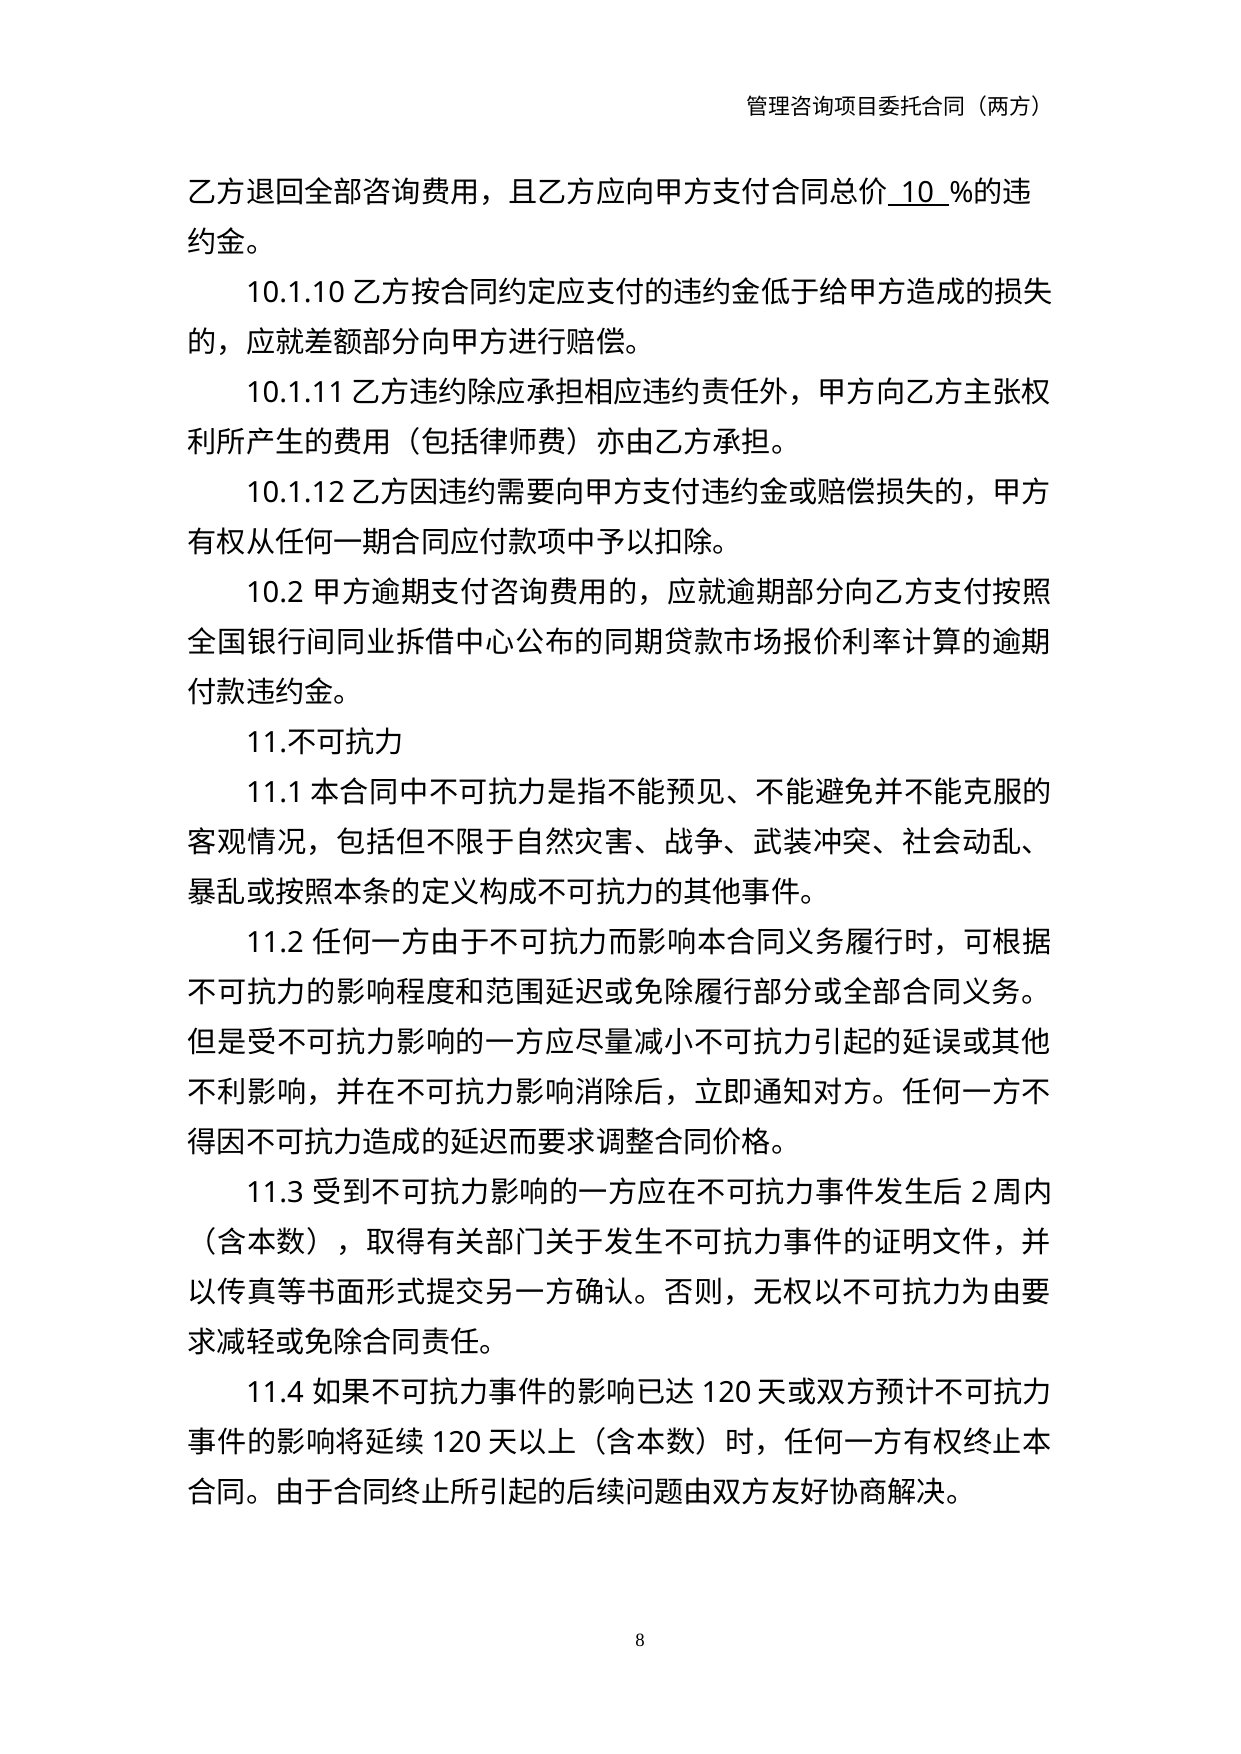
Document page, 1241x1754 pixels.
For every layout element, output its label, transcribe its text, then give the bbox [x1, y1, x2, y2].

subtitle 11.不可抗力 [187, 712, 1053, 762]
text 11.3 受到不可抗力影响的一方应在不可抗力事件发生后2周内（含本数），取得有关部门关于发生不可抗力事件的证明文件，并以传真等书面形式提交另一方确认。否则，无权以不可抗力为由要求减轻或免除合同责任。 [187, 1162, 1053, 1362]
text 10.1.10 乙方按合同约定应支付的违约金低于给甲方造成的损失的，应就差额部分向甲方进行赔偿。 [187, 262, 1053, 362]
text 11.4 如果不可抗力事件的影响已达120天或双方预计不可抗力事件的影响将延续120天以上（含本数）时，任何一方有权终止本合同。由于合同终止所引起的后续问题由双方友好协商解决。 [187, 1362, 1053, 1512]
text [187, 162, 1053, 262]
text 11.1本合同中不可抗力是指不能预见、不能避免并不能克服的客观情况，包括但不限于自然灾害、战争、武装冲突、社会动乱、暴乱或按照本条的定义构成不可抗力的其他事件。 [187, 762, 1053, 912]
text 10.2 甲方逾期支付咨询费用的，应就逾期部分向乙方支付按照全国银行间同业拆借中心公布的同期贷款市场报价利率计算的逾期付款违约金。 [187, 562, 1053, 712]
text 11.2 任何一方由于不可抗力而影响本合同义务履行时，可根据不可抗力的影响程度和范围延迟或免除履行部分或全部合同义务。但是受不可抗力影响的一方应尽量减小不可抗力引起的延误或其他不利影响，并在不可抗力影响消除后，立即通知对方。任何一方不得因不可抗力造成的延迟而要求调整合同价格。 [187, 912, 1053, 1162]
text 10.1.12乙方因违约需要向甲方支付违约金或赔偿损失的，甲方有权从任何一期合同应付款项中予以扣除。 [187, 462, 1053, 562]
text 10.1.11乙方违约除应承担相应违约责任外，甲方向乙方主张权利所产生的费用（包括律师费）亦由乙方承担。 [187, 362, 1053, 462]
